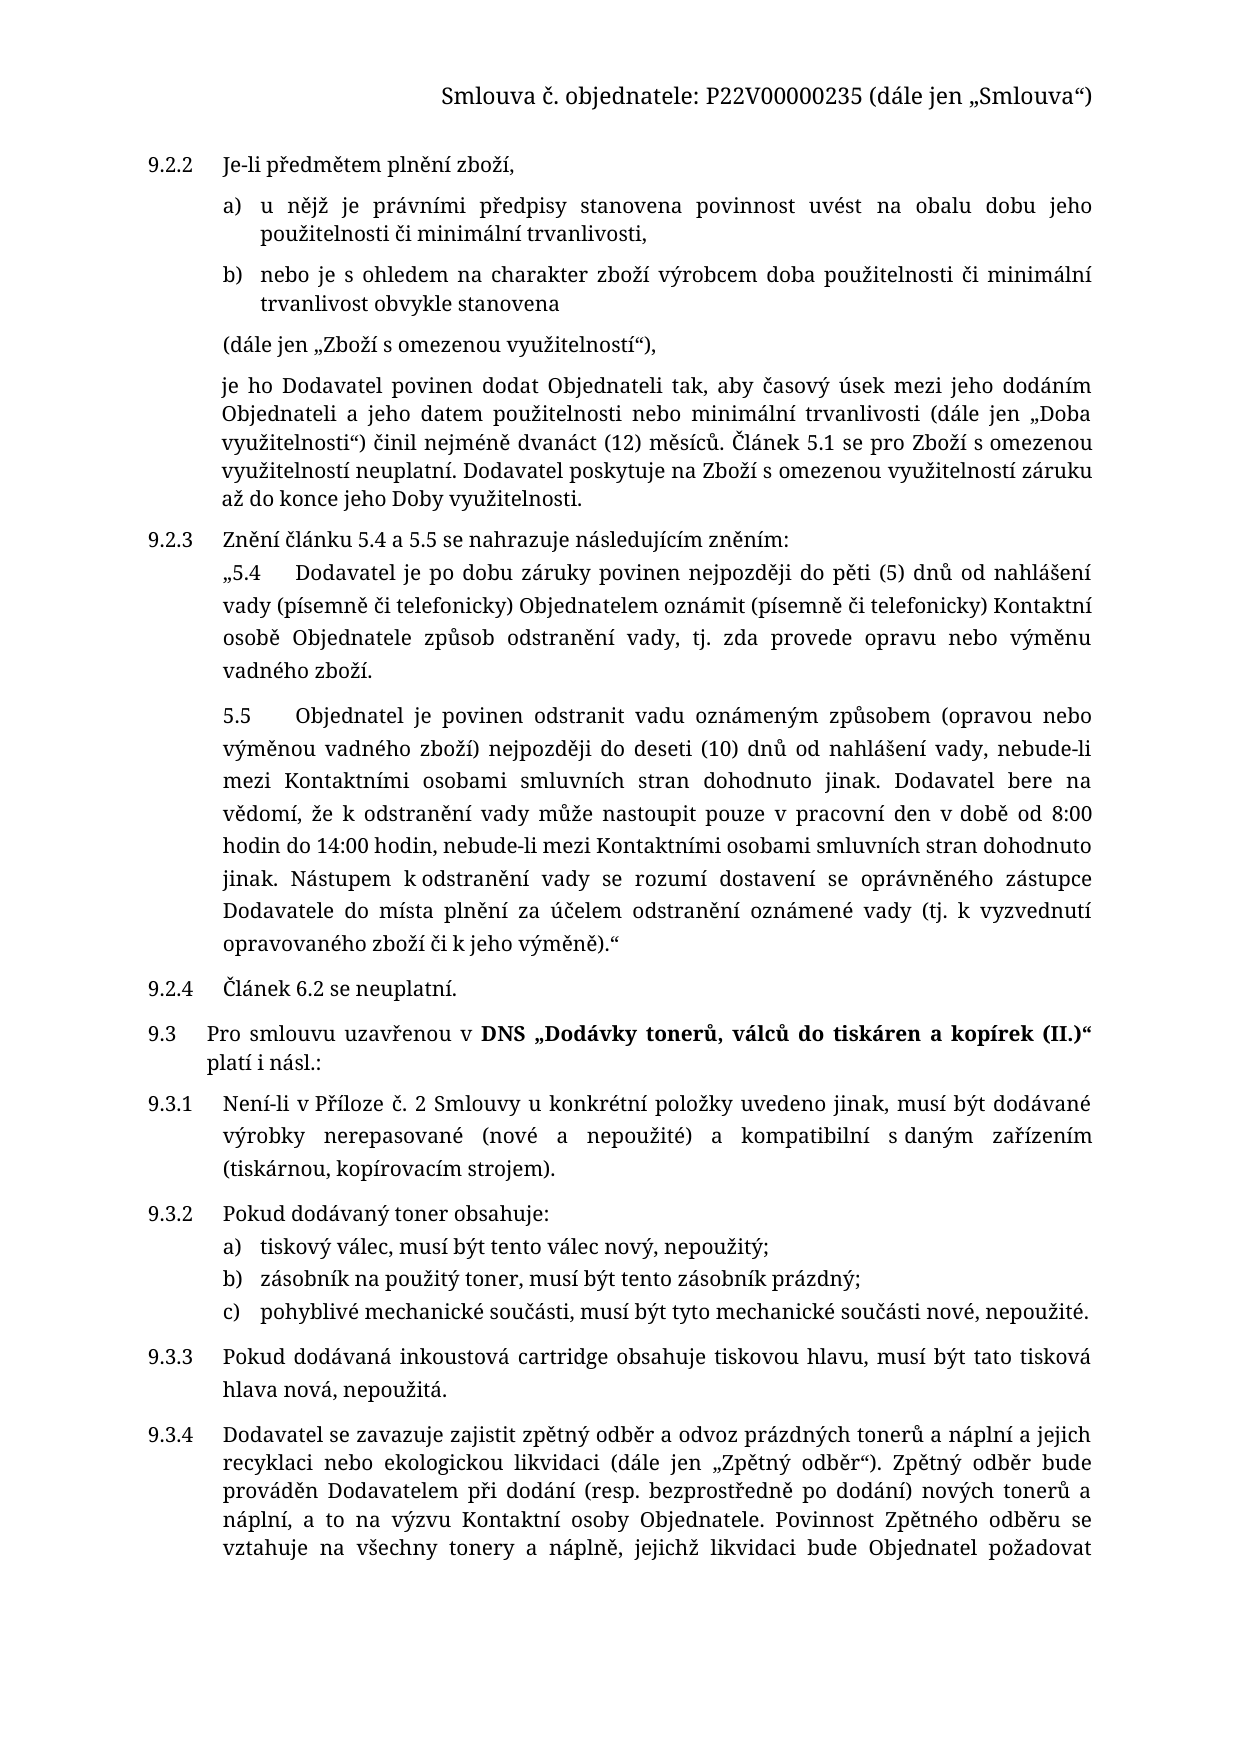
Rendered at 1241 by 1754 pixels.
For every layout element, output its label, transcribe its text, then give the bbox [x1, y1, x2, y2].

list Je-li předmětem plnění zboží, [148, 150, 1093, 179]
list Znění článku 5.4 a 5.5 se nahrazuje následujícím zněním: [148, 526, 1093, 554]
list u nějž je právními předpisy stanovena povinnost uvést na obalu dobu jeho použitelnosti či minimální trvanlivosti, [223, 191, 1093, 248]
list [148, 1420, 1093, 1562]
list Pokud dodávaná inkoustová cartridge obsahuje tiskovou hlavu, musí být tato tisková hlava nová, nepoužitá. [148, 1342, 1093, 1403]
list Není-li v Příloze č. 2 Smlouvy u konkrétní položky uvedeno jinak, musí být dodávané výrobky nerepasované (nové a nepoužité) a kompatibilní s daným zařízením (tiskárnou, kopírovacím strojem). [148, 1089, 1093, 1182]
list „5.4 Dodavatel je po dobu záruky povinen nejpozději do pěti (5) dnů od nahlášení vady (písemně či telefonicky) Objednatelem oznámit (písemně či telefonicky) Kontaktní osobě Objednatele způsob odstranění vady, tj. zda provede opravu nebo výměnu vadného zboží. [223, 558, 1093, 684]
list zásobník na použitý toner, musí být tento zásobník prázdný; [223, 1264, 1093, 1293]
list nebo je s ohledem na charakter zboží výrobcem doba použitelnosti či minimální trvanlivost obvykle stanovena [223, 261, 1093, 317]
text je ho Dodavatel povinen dodat Objednateli tak, aby časový úsek mezi jeho dodáním Objednateli a jeho datem použitelnosti nebo minimální trvanlivosti (dále jen „Doba využitelnosti“) činil nejméně dvanáct (12) měsíců. Článek 5.1 se pro Zboží s omezenou využitelností neuplatní. Dodavatel poskytuje na Zboží s omezenou využitelností záruku až do konce jeho Doby využitelnosti. [221, 371, 1093, 513]
list Pokud dodávaný toner obsahuje: [148, 1199, 1093, 1228]
list pohyblivé mechanické součásti, musí být tyto mechanické součásti nové, nepoužité. [223, 1297, 1093, 1325]
list Pro smlouvu uzavřenou v DNS „Dodávky tonerů, válců do tiskáren a kopírek (II.)“ platí i násl.: [148, 1019, 1093, 1076]
text (dále jen „Zboží s omezenou využitelností“), [223, 330, 1093, 358]
list 5.5 Objednatel je povinen odstranit vadu oznámeným způsobem (opravou nebo výměnou vadného zboží) nejpozději do deseti (10) dnů od nahlášení vady, nebude-li mezi Kontaktními osobami smluvních stran dohodnuto jinak. Dodavatel bere na vědomí, že k odstranění vady může nastoupit pouze v pracovní den v době od 8:00 hodin do 14:00 hodin, nebude-li mezi Kontaktními osobami smluvních stran dohodnuto jinak. Nástupem k odstranění vady se rozumí dostavení se oprávněného zástupce Dodavatele do místa plnění za účelem odstranění oznámené vady (tj. k vyzvednutí opravovaného zboží či k jeho výměně).“ [223, 701, 1093, 958]
list Článek 6.2 se neuplatní. [148, 974, 1093, 1003]
list tiskový válec, musí být tento válec nový, nepoužitý; [223, 1232, 1093, 1260]
